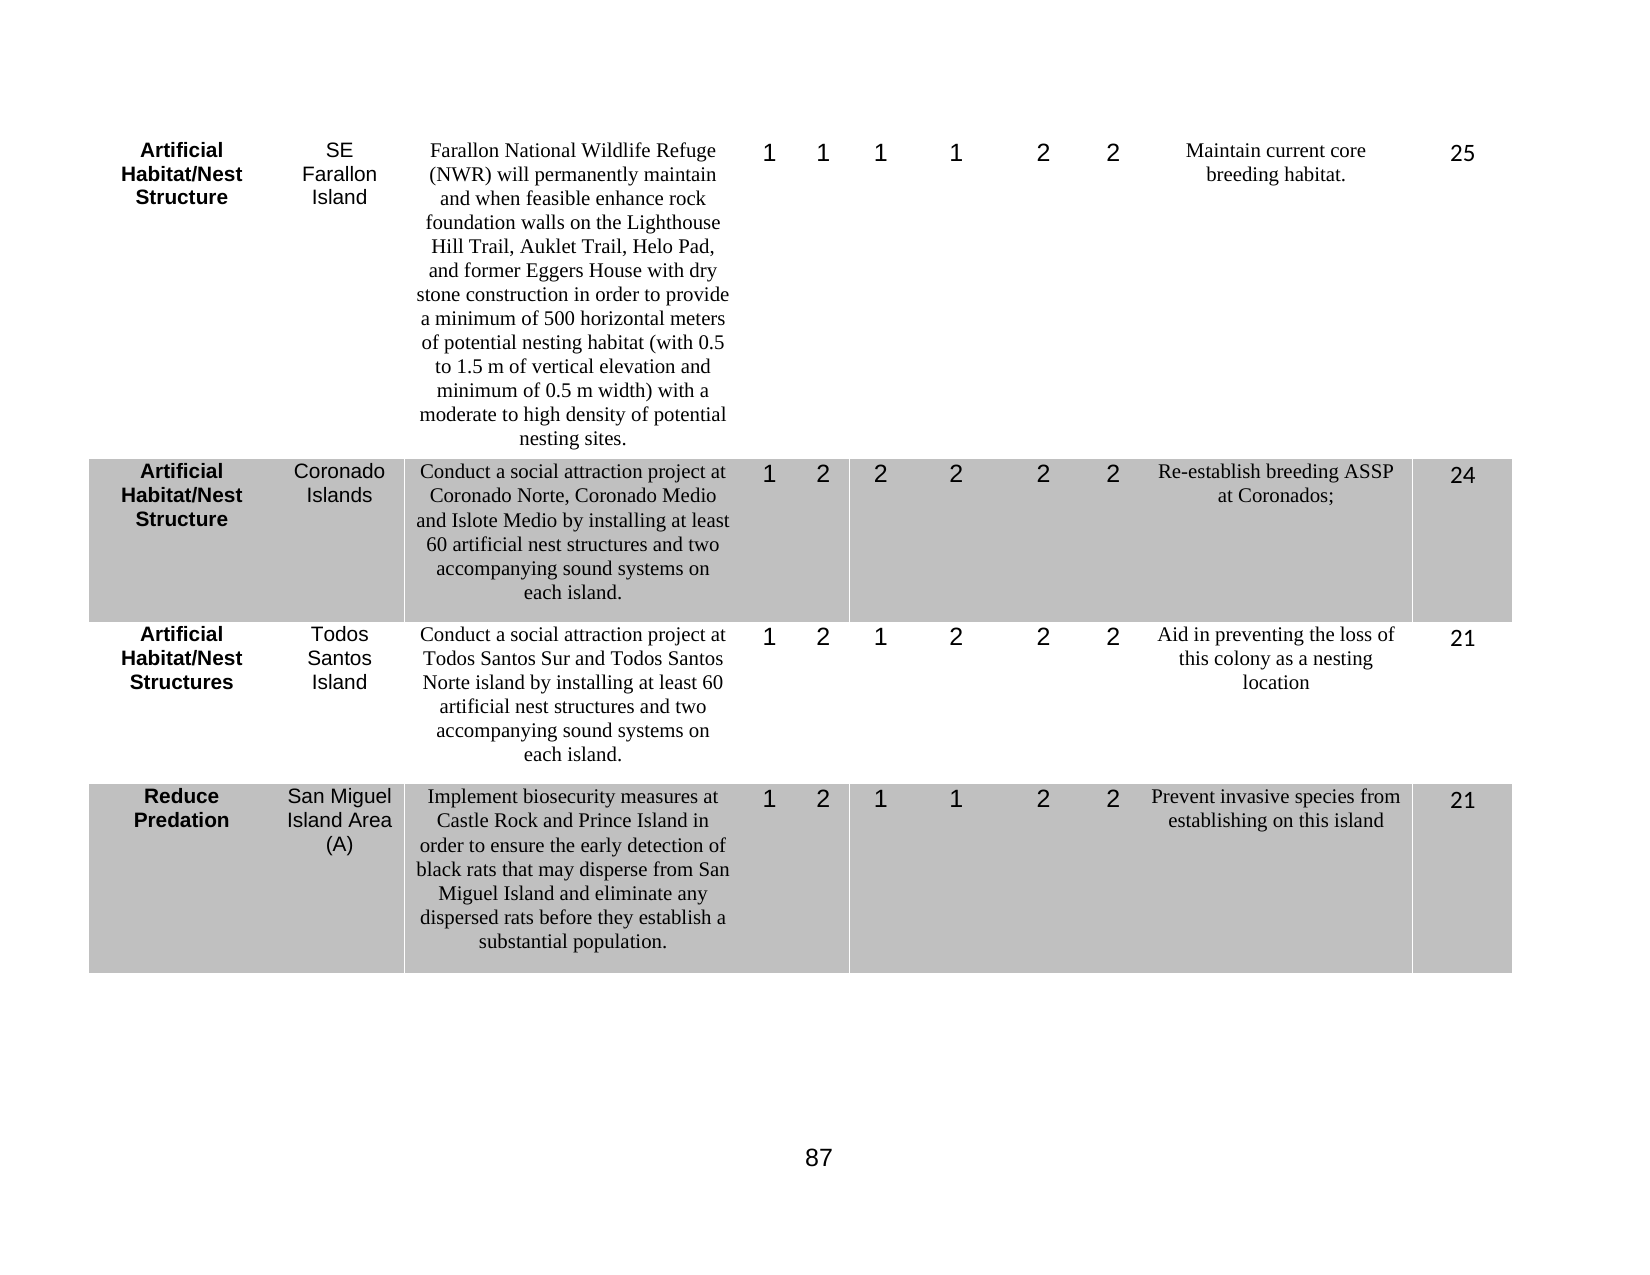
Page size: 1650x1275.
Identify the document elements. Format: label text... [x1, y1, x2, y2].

table_cell 2 [1086, 622, 1139, 784]
table_cell 1 [741, 138, 797, 459]
table_cell 2 [912, 459, 1000, 622]
table_cell 1 [912, 138, 1000, 459]
table_cell Reduce Predation [89, 784, 274, 973]
table_cell 1 [741, 622, 797, 784]
table_cell Artificial Habitat/Nest Structure [89, 138, 274, 459]
table_cell Artificial Habitat/Nest Structures [89, 622, 274, 784]
table_cell SE Farallon Island [274, 138, 404, 459]
table_cell Prevent invasive species from establishing on this island [1139, 784, 1412, 973]
table_cell 2 [1086, 784, 1139, 973]
table_cell Todos Santos Island [274, 622, 404, 784]
table_cell 2 [797, 784, 849, 973]
table_cell Maintain current core breeding habitat. [1139, 138, 1412, 459]
table_cell 1 [741, 784, 797, 973]
table_cell 21 [1413, 622, 1512, 784]
table_cell Artificial Habitat/Nest Structure [89, 459, 274, 622]
table_cell 1 [850, 138, 912, 459]
table_cell 21 [1413, 784, 1512, 973]
table_cell 2 [1086, 138, 1139, 459]
table_cell 2 [1086, 459, 1139, 622]
table_cell Coronado Islands [274, 459, 404, 622]
table_cell Farallon National Wildlife Refuge (NWR) will permanently maintain and when feasible enhance rock foundation walls on the Lighthouse Hill Trail, Auklet Trail, Helo Pad, and former Eggers House with dry stone construction in order to provide a minimum of 500 horizontal meters of potential nesting habitat (with 0.5 to 1.5 m of vertical elevation and minimum of 0.5 m width) with a moderate to high density of potential nesting sites. [405, 138, 741, 459]
table_cell 2 [1000, 459, 1086, 622]
table_cell Implement biosecurity measures at Castle Rock and Prince Island in order to ensure the early detection of black rats that may disperse from San Miguel Island and eliminate any dispersed rats before they establish a substantial population. [405, 784, 741, 973]
table_cell Conduct a social attraction project at Todos Santos Sur and Todos Santos Norte island by installing at least 60 artificial nest structures and two accompanying sound systems on each island. [405, 622, 741, 784]
table_cell 2 [1000, 784, 1086, 973]
table_cell 1 [850, 622, 912, 784]
table_cell 2 [797, 459, 849, 622]
table_cell Re-establish breeding ASSP at Coronados; [1139, 459, 1412, 622]
table_cell 2 [912, 622, 1000, 784]
table_cell Conduct a social attraction project at Coronado Norte, Coronado Medio and Islote Medio by installing at least 60 artificial nest structures and two accompanying sound systems on each island. [405, 459, 741, 622]
table_cell 1 [741, 459, 797, 622]
table_cell 2 [850, 459, 912, 622]
table_cell San Miguel Island Area (A) [274, 784, 404, 973]
table_cell 25 [1413, 138, 1512, 459]
table_cell 1 [850, 784, 912, 973]
table_cell 2 [1000, 138, 1086, 459]
table_cell 24 [1413, 459, 1512, 622]
table_cell 1 [912, 784, 1000, 973]
table_cell 1 [797, 138, 849, 459]
table_cell 2 [1000, 622, 1086, 784]
table_cell 2 [797, 622, 849, 784]
table_cell Aid in preventing the loss of this colony as a nesting location [1139, 622, 1412, 784]
